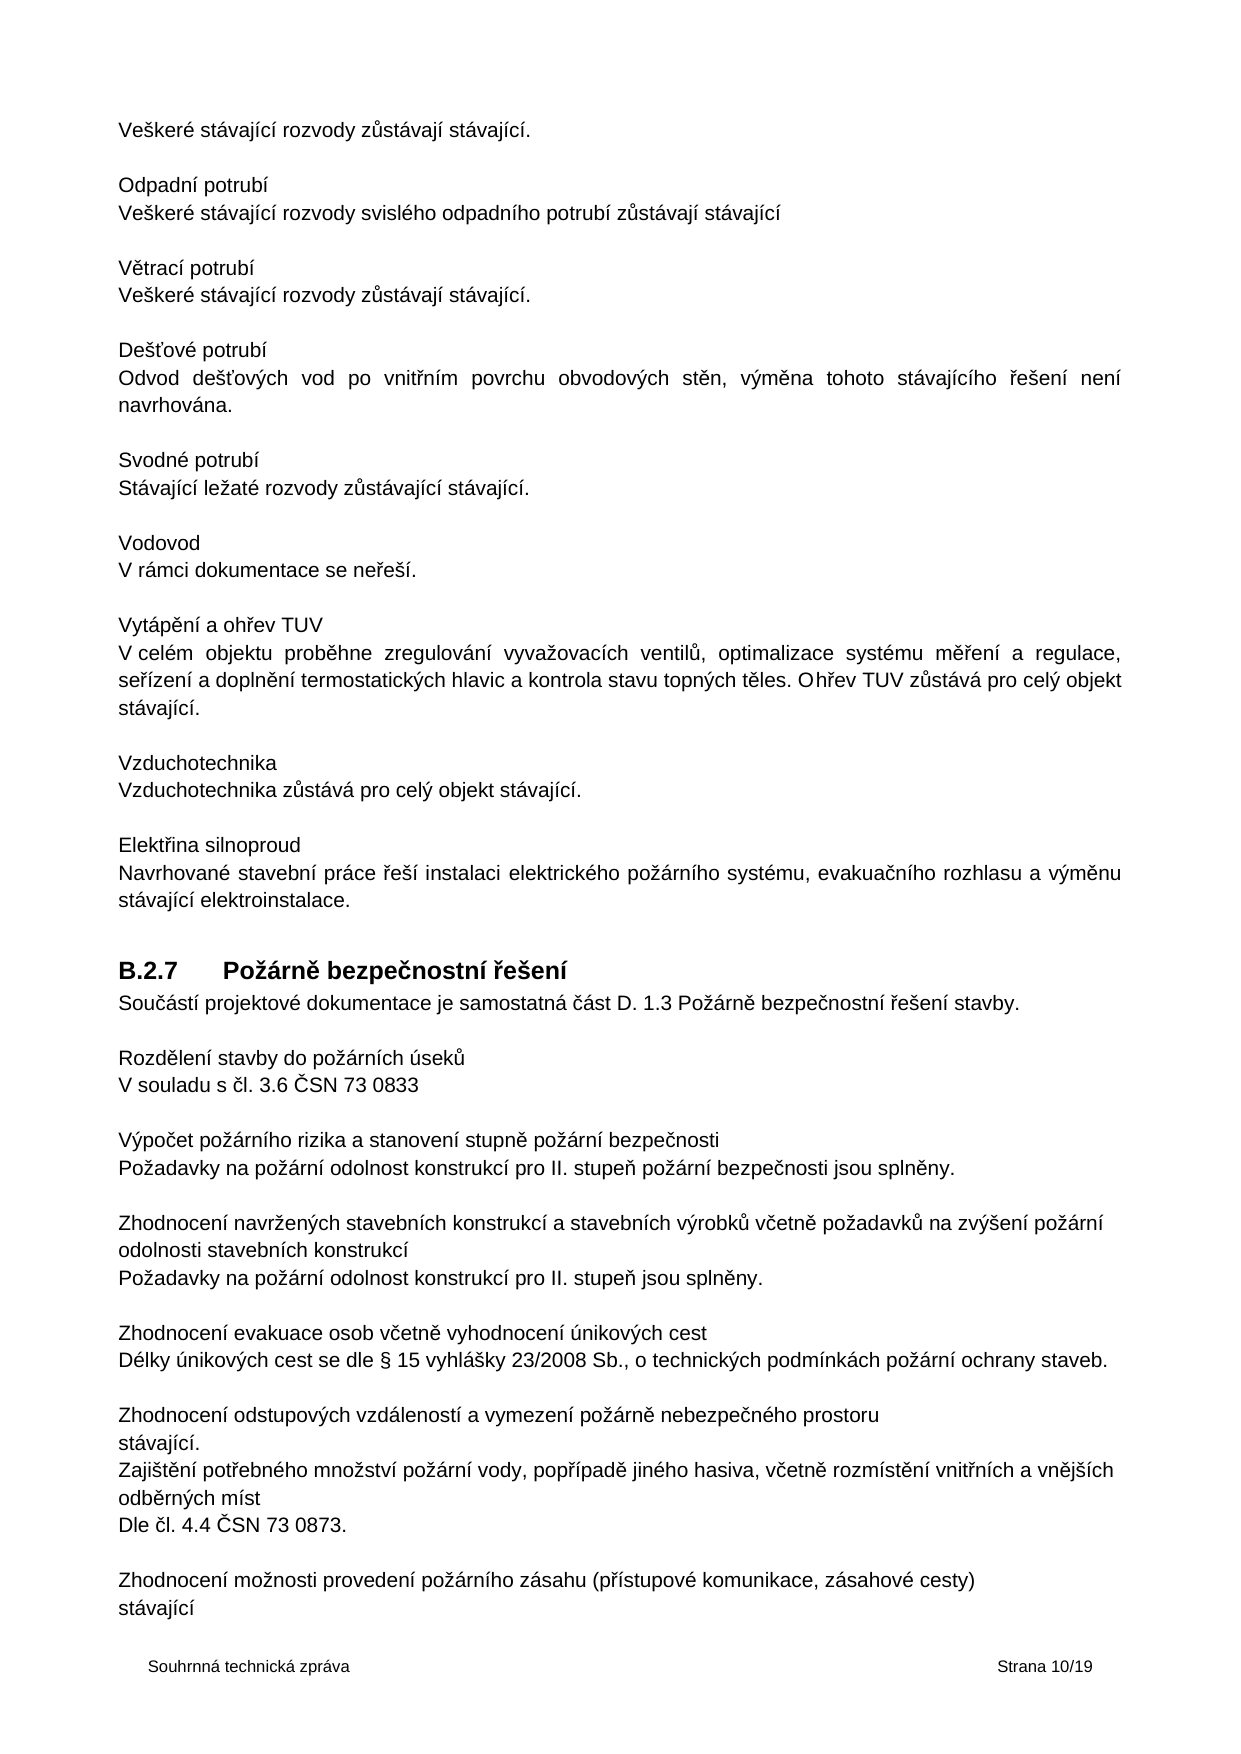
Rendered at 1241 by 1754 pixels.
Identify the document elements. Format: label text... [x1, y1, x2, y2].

text Vzduchotechnika zůstává pro celý objekt stávající. [118, 778, 1122, 802]
text Součástí projektové dokumentace je samostatná část D. 1.3 Požárně bezpečnostní řešení stavby. [118, 991, 1122, 1014]
text Odpadní potrubí [118, 173, 1122, 197]
text Zhodnocení evakuace osob včetně vyhodnocení únikových cest [118, 1321, 1122, 1344]
text Zhodnocení navržených stavebních konstrukcí a stavebních výrobků včetně požadavků na zvýšení požární odolnosti stavebních konstrukcí [118, 1211, 1122, 1262]
text Výpočet požárního rizika a stanovení stupně požární bezpečnosti [118, 1128, 1122, 1152]
text Stávající ležaté rozvody zůstávající stávající. [118, 476, 1122, 499]
text V rámci dokumentace se neřeší. [118, 558, 1122, 582]
text Elektřina silnoproud [118, 833, 1122, 857]
text Svodné potrubí [118, 448, 1122, 472]
text Veškeré stávající rozvody zůstávají stávající. [118, 118, 1122, 142]
text V celém objektu proběhne zregulování vyvažovacích ventilů, optimalizace systému měření a regulace, seřízení a doplnění termostatických hlavic a kontrola stavu topných těles. Ohřev TUV zůstává pro celý objekt stávající. [118, 641, 1122, 719]
text Dešťové potrubí [118, 338, 1122, 362]
text Rozdělení stavby do požárních úseků [118, 1046, 1122, 1069]
text Zhodnocení možnosti provedení požárního zásahu (přístupové komunikace, zásahové cesty) [118, 1568, 1122, 1592]
text Požadavky na požární odolnost konstrukcí pro II. stupeň jsou splněny. [118, 1266, 1122, 1289]
text Vodovod [118, 531, 1122, 554]
text Požadavky na požární odolnost konstrukcí pro II. stupeň požární bezpečnosti jsou splněny. [118, 1156, 1122, 1179]
text V souladu s čl. 3.6 ČSN 73 0833 [118, 1073, 1122, 1097]
text Vytápění a ohřev TUV [118, 613, 1122, 637]
text stávající. [118, 1431, 1122, 1454]
text Délky únikových cest se dle § 15 vyhlášky 23/2008 Sb., o technických podmínkách požární ochrany staveb. [118, 1348, 1122, 1372]
text Větrací potrubí [118, 256, 1122, 279]
text Navrhované stavební práce řeší instalaci elektrického požárního systému, evakuačního rozhlasu a výměnu stávající elektroinstalace. [118, 861, 1122, 912]
text Veškeré stávající rozvody zůstávají stávající. [118, 283, 1122, 307]
text Veškeré stávající rozvody svislého odpadního potrubí zůstávají stávající [118, 201, 1122, 224]
text stávající [118, 1596, 1122, 1619]
text Dle čl. 4.4 ČSN 73 0873. [118, 1513, 1122, 1537]
text Odvod dešťových vod po vnitřním povrchu obvodových stěn, výměna tohoto stávajícího řešení není navrhována. [118, 366, 1122, 417]
subtitle Požárně bezpečnostní řešení [118, 956, 1122, 984]
text Zhodnocení odstupových vzdáleností a vymezení požárně nebezpečného prostoru [118, 1403, 1122, 1427]
text Zajištění potřebného množství požární vody, popřípadě jiného hasiva, včetně rozmístění vnitřních a vnějších odběrných míst [118, 1458, 1122, 1509]
text Vzduchotechnika [118, 751, 1122, 774]
